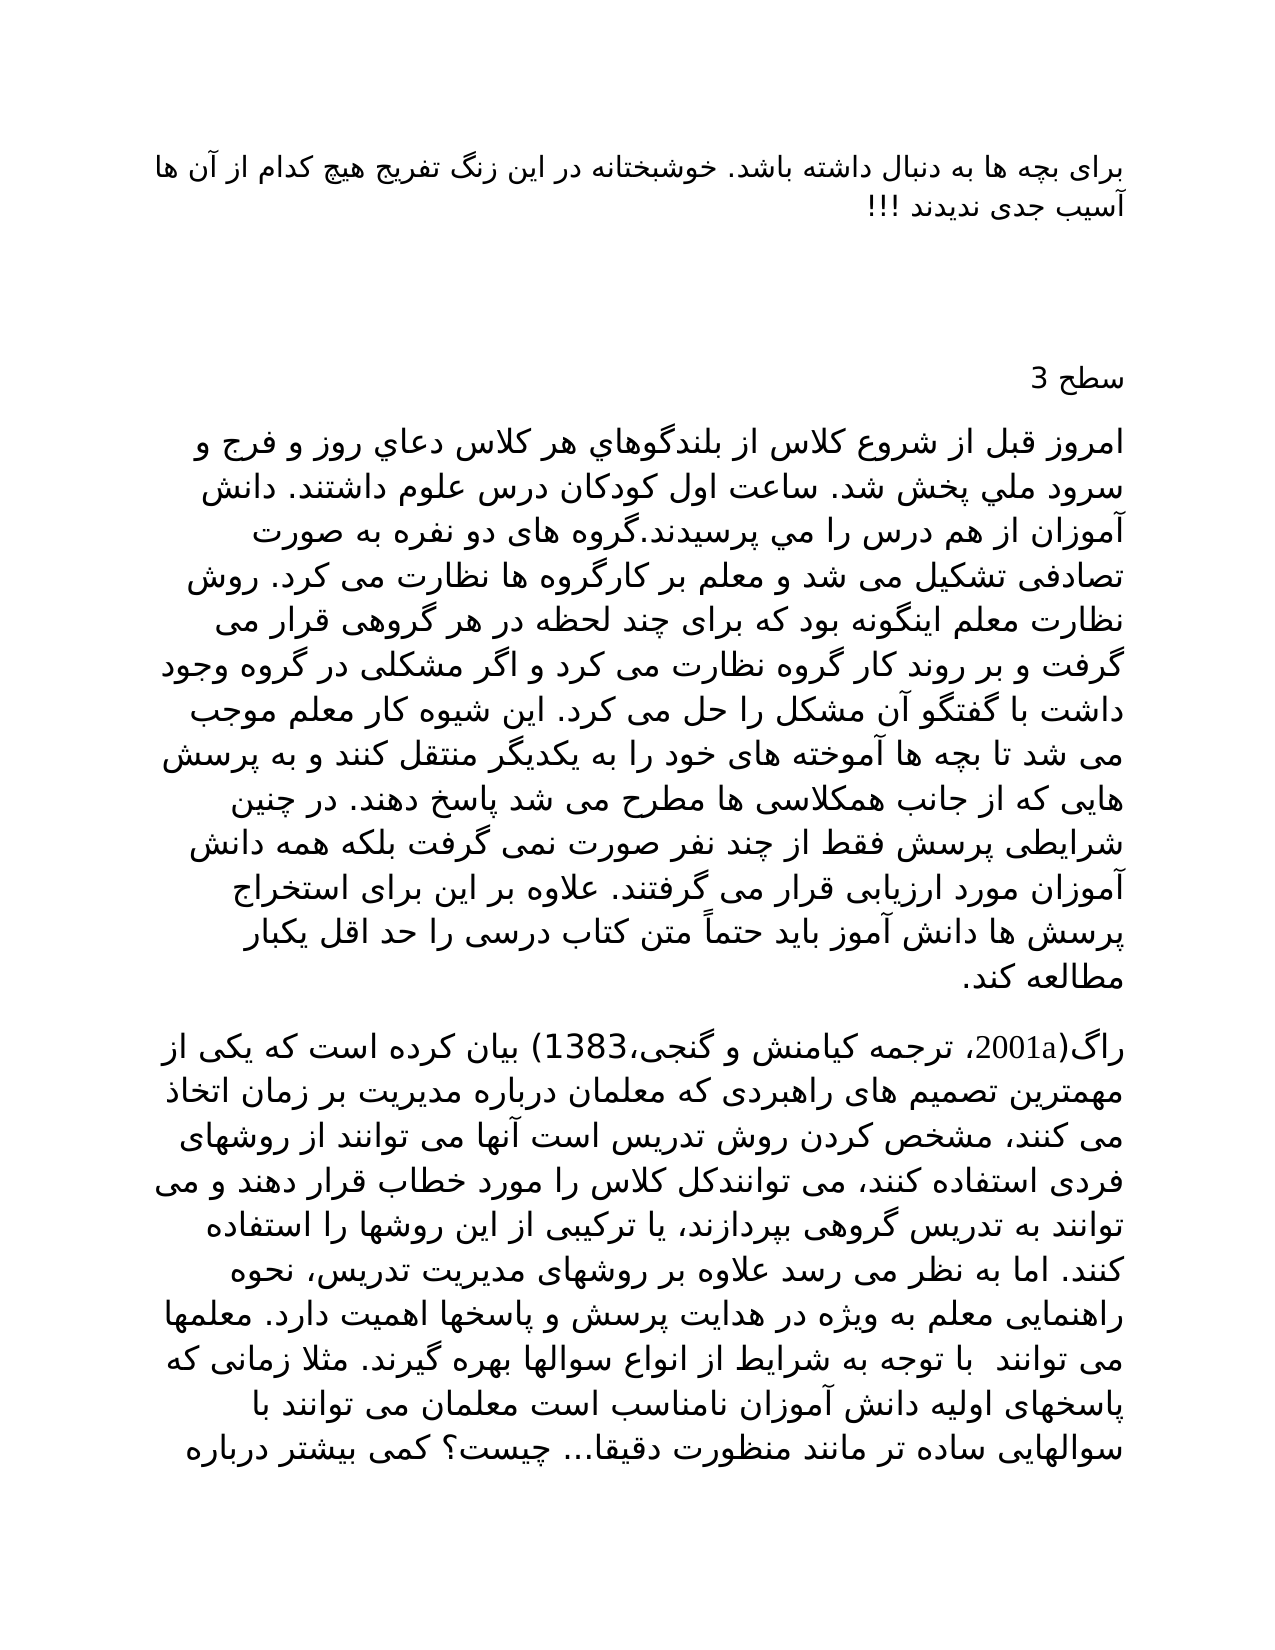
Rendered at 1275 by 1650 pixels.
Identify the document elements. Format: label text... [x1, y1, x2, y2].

text امروز قبل از شروع كلاس از بلندگوهاي هر كلاس دعاي روز و فرج و سرود ملي پخش شد. ساعت اول كودكان درس علوم داشتند. دانش آموزان از هم درس را مي پرسيدند.گروه های دو نفره به صورت تصادفی تشکیل می شد و معلم بر کارگروه ها نظارت می کرد. روش نظارت معلم اینگونه بود که برای چند لحظه در هر گروهی قرار می گرفت و بر روند کار گروه نظارت می کرد و اگر مشکلی در گروه وجود داشت با گفتگو آن مشکل را حل می کرد. این شیوه کار معلم موجب می شد تا بچه ها آموخته های خود را به یکدیگر منتقل کنند و به پرسش هایی که از جانب همکلاسی ها مطرح می شد پاسخ دهند. در چنین شرایطی پرسش فقط از چند نفر صورت نمی گرفت بلکه همه دانش آموزان مورد ارزیابی قرار می گرفتند. علاوه بر این برای استخراج پرسش ها دانش آموز باید حتماً متن کتاب درسی را حد اقل یکبار مطالعه کند. [150, 423, 1125, 996]
text سطح 3 [150, 362, 1125, 396]
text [150, 150, 1125, 223]
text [150, 1027, 1125, 1467]
